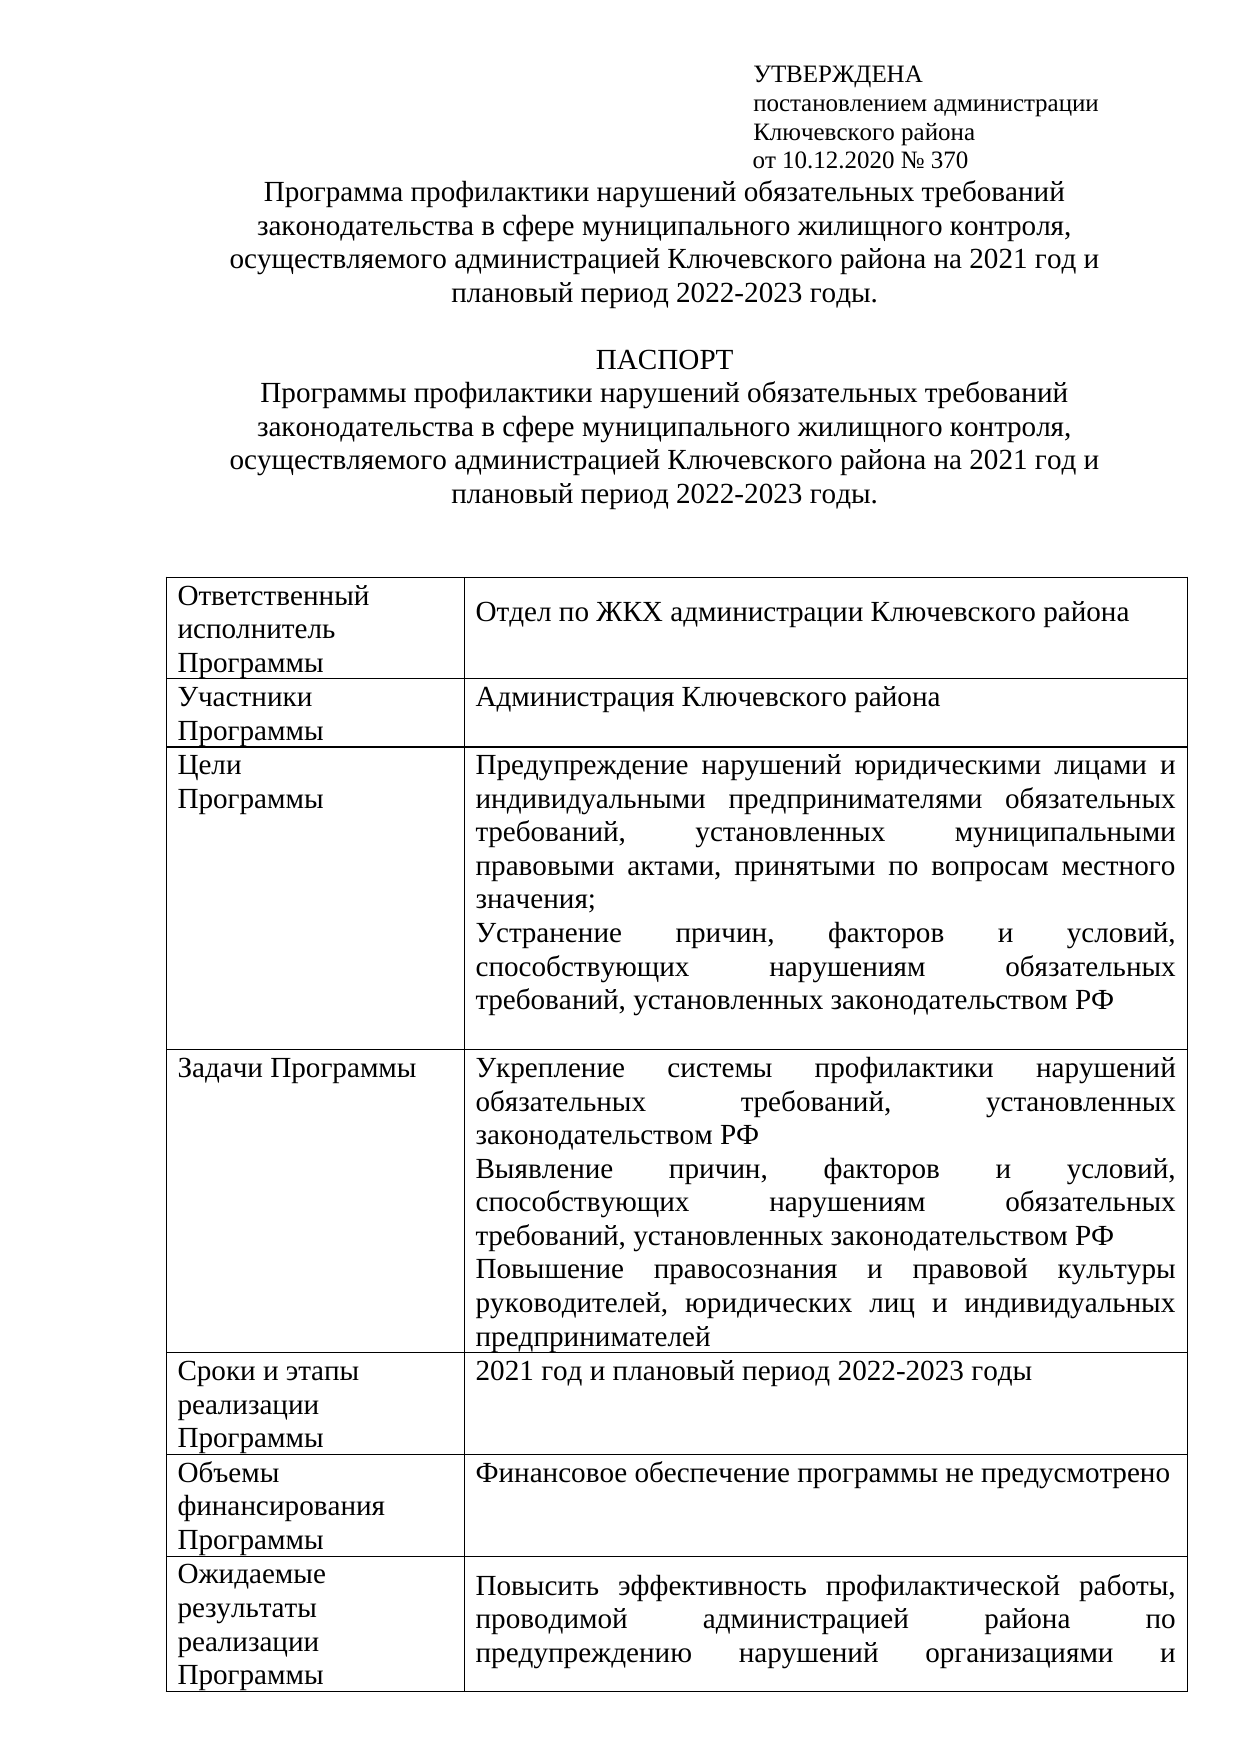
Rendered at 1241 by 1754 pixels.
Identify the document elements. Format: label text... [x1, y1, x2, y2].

table_cell Администрация Ключевского района [465, 679, 1187, 746]
table_cell Предупреждение нарушений юридическими лицами и индивидуальными предпринимателями обязательных требований, установленных муниципальными правовыми актами, принятыми по вопросам местного значения; Устранение причин, факторов и условий, способствующих нарушениям обязательных требований, установленных законодательством РФ [465, 748, 1187, 1049]
table_header Отдел по ЖКХ администрации Ключевского района [465, 578, 1187, 678]
table_cell Цели Программы [167, 748, 464, 1049]
table_cell Задачи Программы [167, 1050, 464, 1352]
table_cell Объемы финансирования Программы [167, 1455, 464, 1556]
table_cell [465, 1557, 1187, 1691]
text постановлением администрации Ключевского района [753, 88, 1152, 145]
table_cell Финансовое обеспечение программы не предусмотрено [465, 1455, 1187, 1556]
table_cell 2021 год и плановый период 2022-2023 годы [465, 1353, 1187, 1454]
table_cell Укрепление системы профилактики нарушений обязательных требований, установленных законодательством РФ Выявление причин, факторов и условий, способствующих нарушениям обязательных требований, установленных законодательством РФ Повышение правосознания и правовой культуры руководителей, юридических лиц и индивидуальных предпринимателей [465, 1050, 1187, 1352]
text ПАСПОРТ [177, 342, 1152, 375]
title Программы профилактики нарушений обязательных требований законодательства в сфере муниципального жилищного контроля, осуществляемого администрацией Ключевского района на 2021 год и плановый период 2022-2023 годы. [177, 375, 1152, 509]
table_header Ответственный исполнитель Программы [167, 578, 464, 678]
title Программа профилактики нарушений обязательных требований законодательства в сфере муниципального жилищного контроля, осуществляемого администрацией Ключевского района на 2021 год и плановый период 2022-2023 годы. [177, 174, 1152, 308]
table_cell Участники Программы [167, 679, 464, 746]
text от 10.12.2020 № 370 [177, 145, 1152, 174]
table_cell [167, 1557, 464, 1691]
text УТВЕРЖДЕНА [753, 59, 1152, 88]
table_cell Сроки и этапы реализации Программы [167, 1353, 464, 1454]
